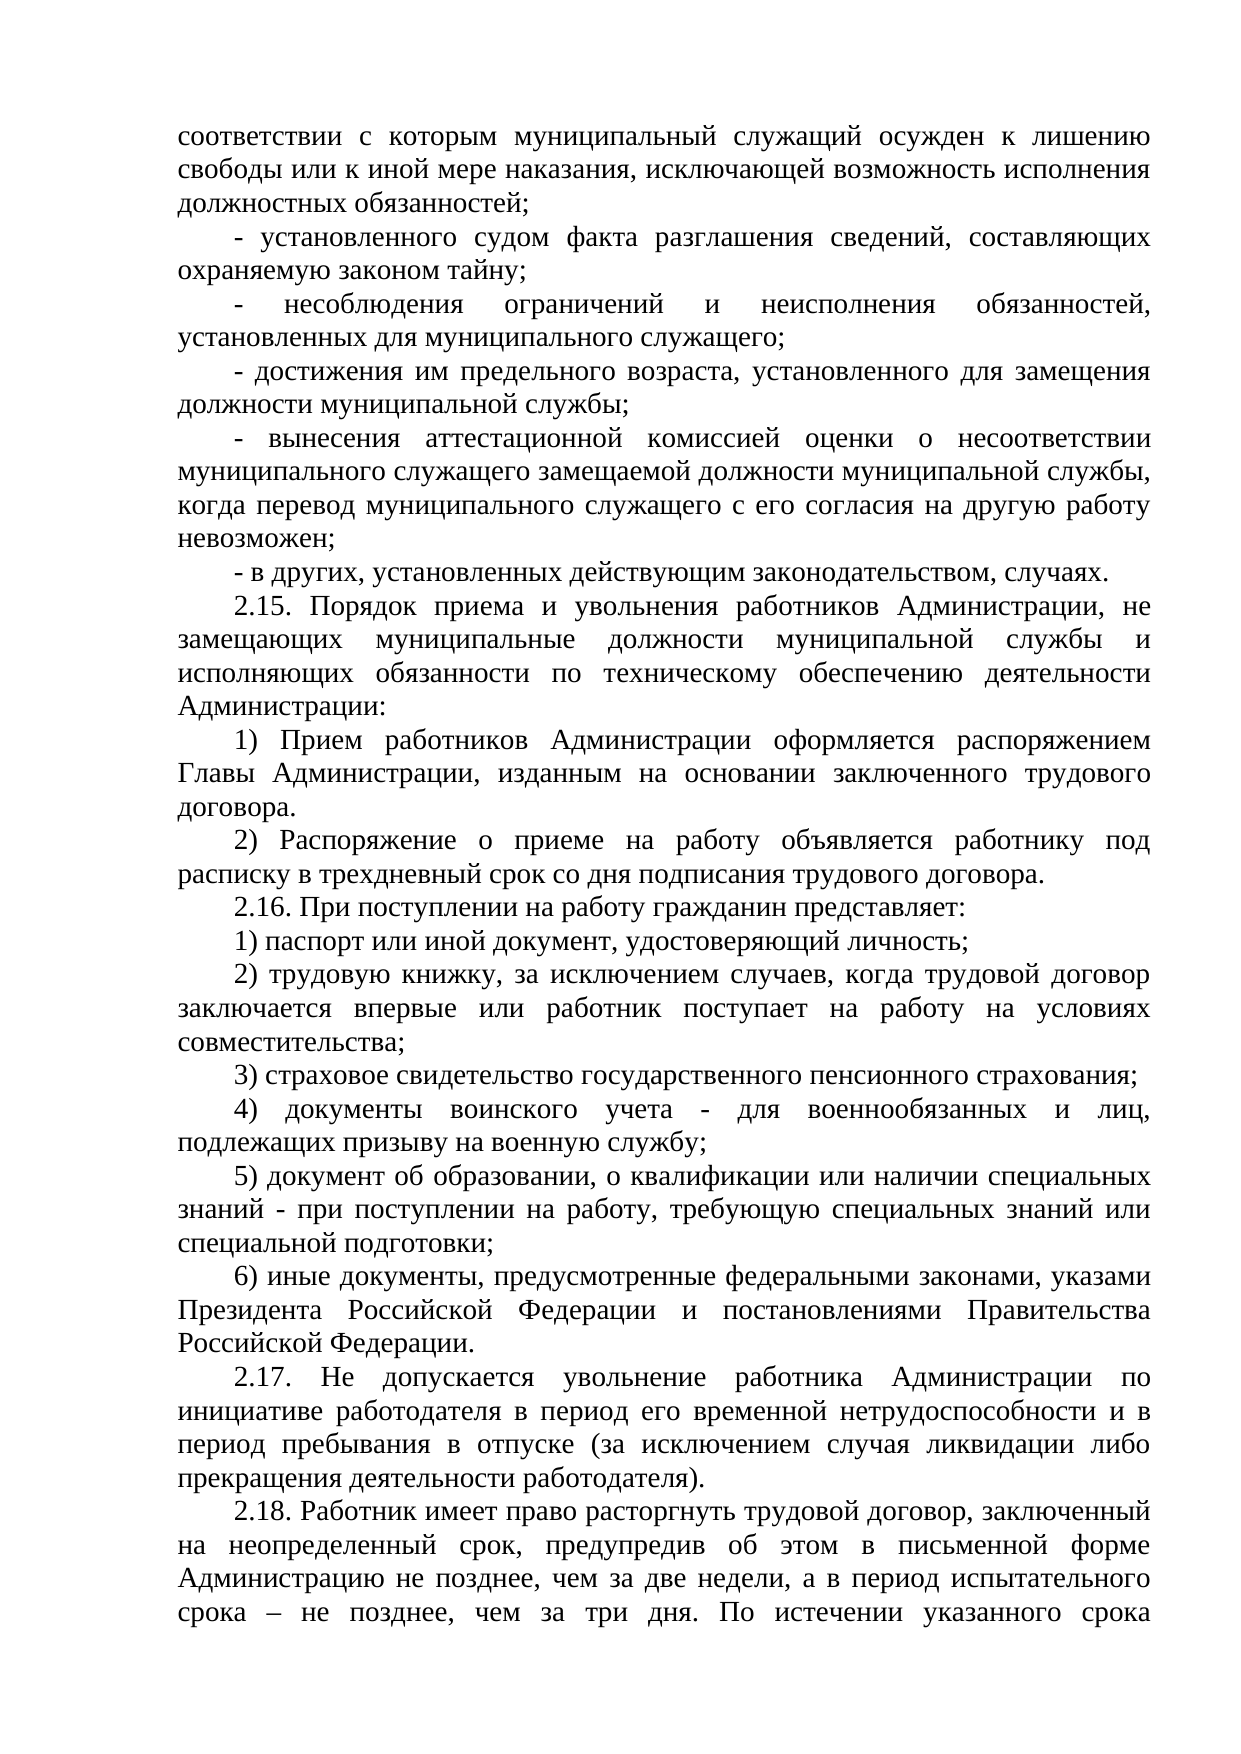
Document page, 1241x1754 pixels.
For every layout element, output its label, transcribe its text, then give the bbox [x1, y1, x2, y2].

text - достижения им предельного возраста, установленного для замещения должности муниципальной службы; [177, 353, 1152, 420]
text 4) документы воинского учета - для военнообязанных и лиц, подлежащих призыву на военную службу; [177, 1091, 1152, 1158]
text - вынесения аттестационной комиссией оценки о несоответствии муниципального служащего замещаемой должности муниципальной службы, когда перевод муниципального служащего с его согласия на другую работу невозможен; [177, 420, 1152, 554]
text 2.16. При поступлении на работу гражданин представляет: [177, 889, 1152, 923]
text 5) документ об образовании, о квалификации или наличии специальных знаний - при поступлении на работу, требующую специальных знаний или специальной подготовки; [177, 1158, 1152, 1258]
text - установленного судом факта разглашения сведений, составляющих охраняемую законом тайну; [177, 219, 1152, 286]
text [177, 1493, 1152, 1627]
text 2) Распоряжение о приеме на работу объявляется работнику под расписку в трехдневный срок со дня подписания трудового договора. [177, 822, 1152, 889]
text 6) иные документы, предусмотренные федеральными законами, указами Президента Российской Федерации и постановлениями Правительства Российской Федерации. [177, 1258, 1152, 1359]
text - несоблюдения ограничений и неисполнения обязанностей, установленных для муниципального служащего; [177, 286, 1152, 353]
text 2) трудовую книжку, за исключением случаев, когда трудовой договор заключается впервые или работник поступает на работу на условиях совместительства; [177, 957, 1152, 1057]
text 2.15. Порядок приема и увольнения работников Администрации, не замещающих муниципальные должности муниципальной службы и исполняющих обязанности по техническому обеспечению деятельности Администрации: [177, 588, 1152, 722]
text 3) страховое свидетельство государственного пенсионного страхования; [177, 1057, 1152, 1091]
text - в других, установленных действующим законодательством, случаях. [177, 554, 1152, 588]
text 1) паспорт или иной документ, удостоверяющий личность; [177, 923, 1152, 957]
text 1) Прием работников Администрации оформляется распоряжением Главы Администрации, изданным на основании заключенного трудового договора. [177, 722, 1152, 822]
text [177, 118, 1152, 219]
text 2.17. Не допускается увольнение работника Администрации по инициативе работодателя в период его временной нетрудоспособности и в период пребывания в отпуске (за исключением случая ликвидации либо прекращения деятельности работодателя). [177, 1359, 1152, 1493]
